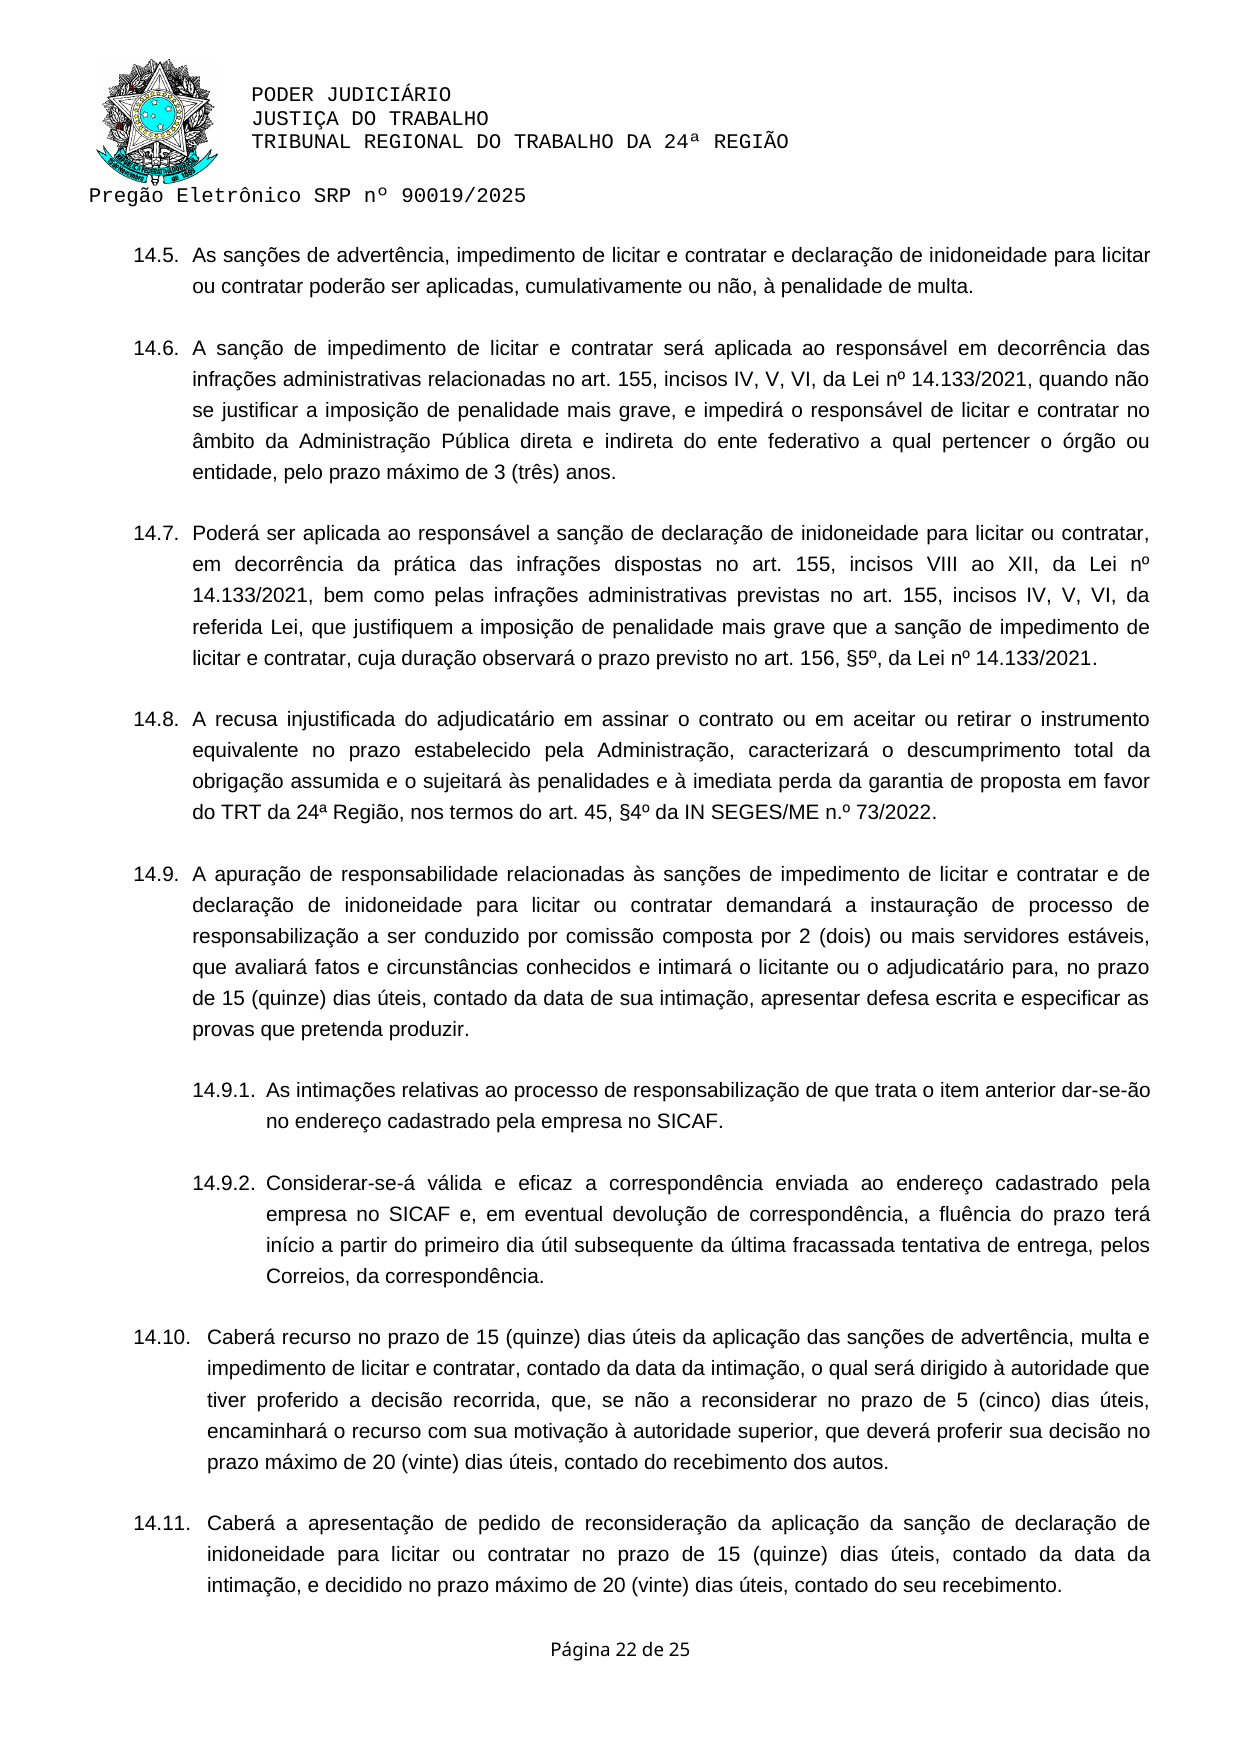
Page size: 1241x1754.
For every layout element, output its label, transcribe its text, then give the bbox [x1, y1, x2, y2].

text A apuração de responsabilidade relacionadas às sanções de impedimento de licitar e contratar e de declaração de inidoneidade para licitar ou contratar demandará a instauração de processo de responsabilização a ser conduzido por comissão composta por 2 (dois) ou mais servidores estáveis, que avaliará fatos e circunstâncias conhecidos e intimará o licitante ou o adjudicatário para, no prazo de 15 (quinze) dias úteis, contado da data de sua intimação, apresentar defesa escrita e especificar as provas que pretenda produzir. [133, 861, 1152, 1041]
text A recusa injustificada do adjudicatário em assinar o contrato ou em aceitar ou retirar o instrumento equivalente no prazo estabelecido pela Administração, caracterizará o descumprimento total da obrigação assumida e o sujeitará às penalidades e à imediata perda da garantia de proposta em favor do TRT da 24ª Região, nos termos do art. 45, §4º da IN SEGES/ME n.º 73/2022. [133, 707, 1152, 824]
text Caberá a apresentação de pedido de reconsideração da aplicação da sanção de declaração de inidoneidade para licitar ou contratar no prazo de 15 (quinze) dias úteis, contado da data da intimação, e decidido no prazo máximo de 20 (vinte) dias úteis, contado do seu recebimento. [133, 1511, 1152, 1597]
picture [96, 59, 220, 186]
list As intimações relativas ao processo de responsabilização de que trata o item anterior dar-se-ão no endereço cadastrado pela empresa no SICAF. [192, 1078, 1152, 1133]
text A sanção de impedimento de licitar e contratar será aplicada ao responsável em decorrência das infrações administrativas relacionadas no art. 155, incisos IV, V, VI, da Lei nº 14.133/2021, quando não se justificar a imposição de penalidade mais grave, e impedirá o responsável de licitar e contratar no âmbito da Administração Pública direta e indireta do ente federativo a qual pertencer o órgão ou entidade, pelo prazo máximo de 3 (três) anos. [133, 335, 1152, 484]
text As sanções de advertência, impedimento de licitar e contratar e declaração de inidoneidade para licitar ou contratar poderão ser aplicadas, cumulativamente ou não, à penalidade de multa. [133, 243, 1152, 298]
text Caberá recurso no prazo de 15 (quinze) dias úteis da aplicação das sanções de advertência, multa e impedimento de licitar e contratar, contado da data da intimação, o qual será dirigido à autoridade que tiver proferido a decisão recorrida, que, se não a reconsiderar no prazo de 5 (cinco) dias úteis, encaminhará o recurso com sua motivação à autoridade superior, que deverá proferir sua decisão no prazo máximo de 20 (vinte) dias úteis, contado do recebimento dos autos. [133, 1325, 1152, 1474]
list Considerar-se-á válida e eficaz a correspondência enviada ao endereço cadastrado pela empresa no SICAF e, em eventual devolução de correspondência, a fluência do prazo terá início a partir do primeiro dia útil subsequente da última fracassada tentativa de entrega, pelos Correios, da correspondência. [192, 1171, 1152, 1288]
text Poderá ser aplicada ao responsável a sanção de declaração de inidoneidade para licitar ou contratar, em decorrência da prática das infrações dispostas no art. 155, incisos VIII ao XII, da Lei nº 14.133/2021, bem como pelas infrações administrativas previstas no art. 155, incisos IV, V, VI, da referida Lei, que justifiquem a imposição de penalidade mais grave que a sanção de impedimento de licitar e contratar, cuja duração observará o prazo previsto no art. 156, §5º, da Lei nº 14.133/2021. [133, 521, 1152, 669]
